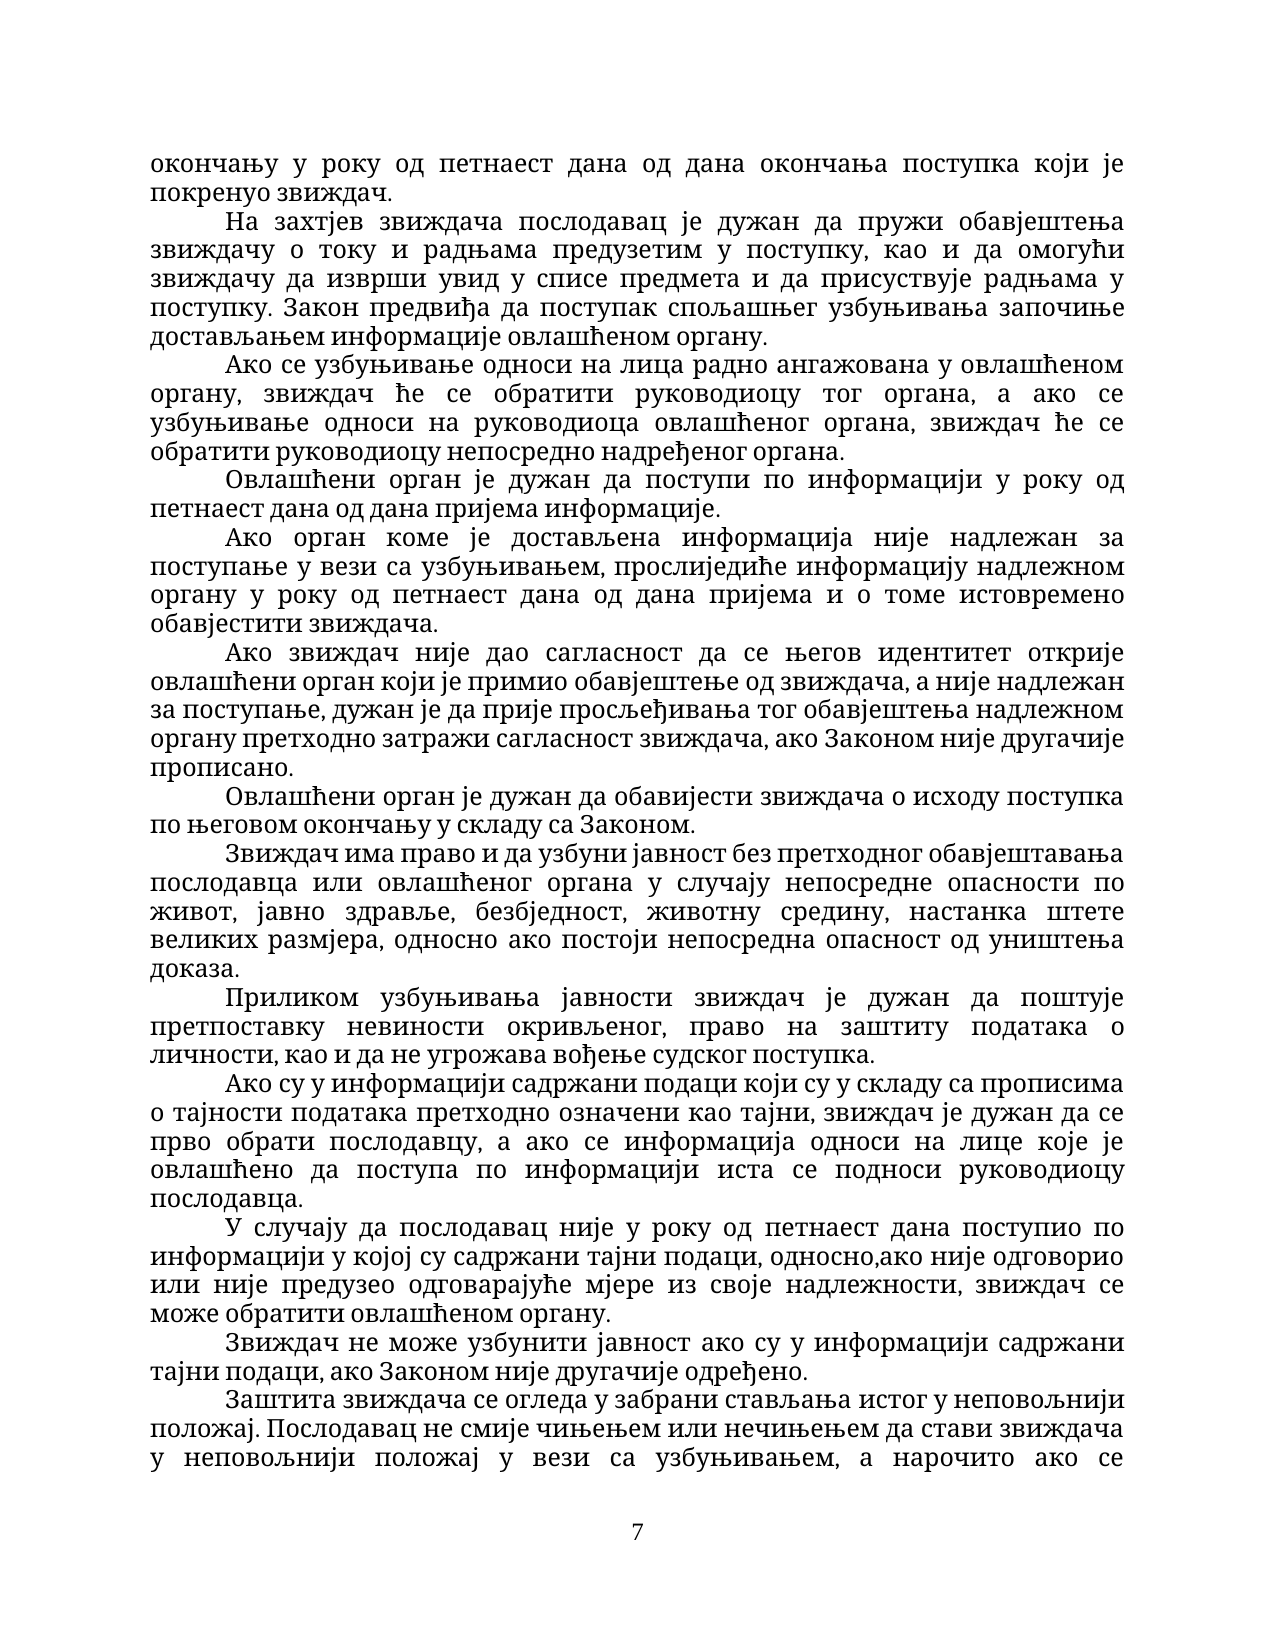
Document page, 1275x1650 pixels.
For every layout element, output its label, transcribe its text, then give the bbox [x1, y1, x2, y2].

text Ако се узбуњивање односи на лица радно ангажована у овлашћеном органу, звиждач ће се обратити руководиоцу тог органа, а ако се узбуњивање односи на руководиоца овлашћеног органа, звиждач ће се обратити руководиоцу непосредно надређеног органа. [150, 351, 1125, 466]
text Звиждач не може узбунити јавност ако су у информацији садржани тајни подаци, ако Законом није другачије одређено. [150, 1329, 1125, 1386]
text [150, 1386, 1125, 1472]
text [150, 150, 1125, 207]
text На захтјев звиждача послодавац је дужан да пружи обавјештења звиждачу о току и радњама предузетим у поступку, као и да омогући звиждачу да изврши увид у списе предмета и да присуствује радњама у поступку. Закон предвиђа да поступак спољашњег узбуњивања започиње достављањем информације овлашћеном органу. [150, 207, 1125, 351]
text Приликом узбуњивања јавности звиждач је дужан да поштује претпоставку невиности окривљеног, право на заштиту података о личности, као и да не угрожава вођење судског поступка. [150, 984, 1125, 1070]
text Ако су у информацији садржани подаци који су у складу са прописима о тајности података претходно означени као тајни, звиждач је дужан да се прво обрати послодавцу, а ако се информација односи на лице које је овлашћено да поступа по информацији иста се подноси руководиоцу послодавца. [150, 1070, 1125, 1214]
text Ако звиждач није дао сагласност да се његов идентитет открије овлашћени орган који је примио обавјештење од звиждача, а није надлежан за поступање, дужан је да прије просљеђивања тог обавјештења надлежном органу претходно затражи сагласност звиждача, ако Законом није другачије прописано. [150, 639, 1125, 782]
text Овлашћени орган је дужан да поступи по информацији у року од петнаест дана од дана пријема информације. [150, 466, 1125, 524]
text Овлашћени орган је дужан да обавијести звиждача о исходу поступка по његовом окончању у складу са Законом. [150, 782, 1125, 840]
text Звиждач има право и да узбуни јавност без претходног обавјештавања послодавца или овлашћеног органа у случају непосредне опасности по живот, јавно здравље, безбједност, животну средину, настанка штете великих размјера, односно ако постоји непосредна опасност од уништења доказа. [150, 840, 1125, 984]
text У случају да послодавац није у року од петнаест дана поступио по информацији у којој су садржани тајни подаци, односно,ако није одговорио или није предузео одговарајуће мјере из своје надлежности, звиждач се може обратити овлашћеном органу. [150, 1214, 1125, 1329]
text Ако орган коме је достављена информација није надлежан за поступање у вези са узбуњивањем, прослиједиће информацију надлежном органу у року од петнаест дана од дана пријема и о томе истовремено обавјестити звиждача. [150, 524, 1125, 639]
